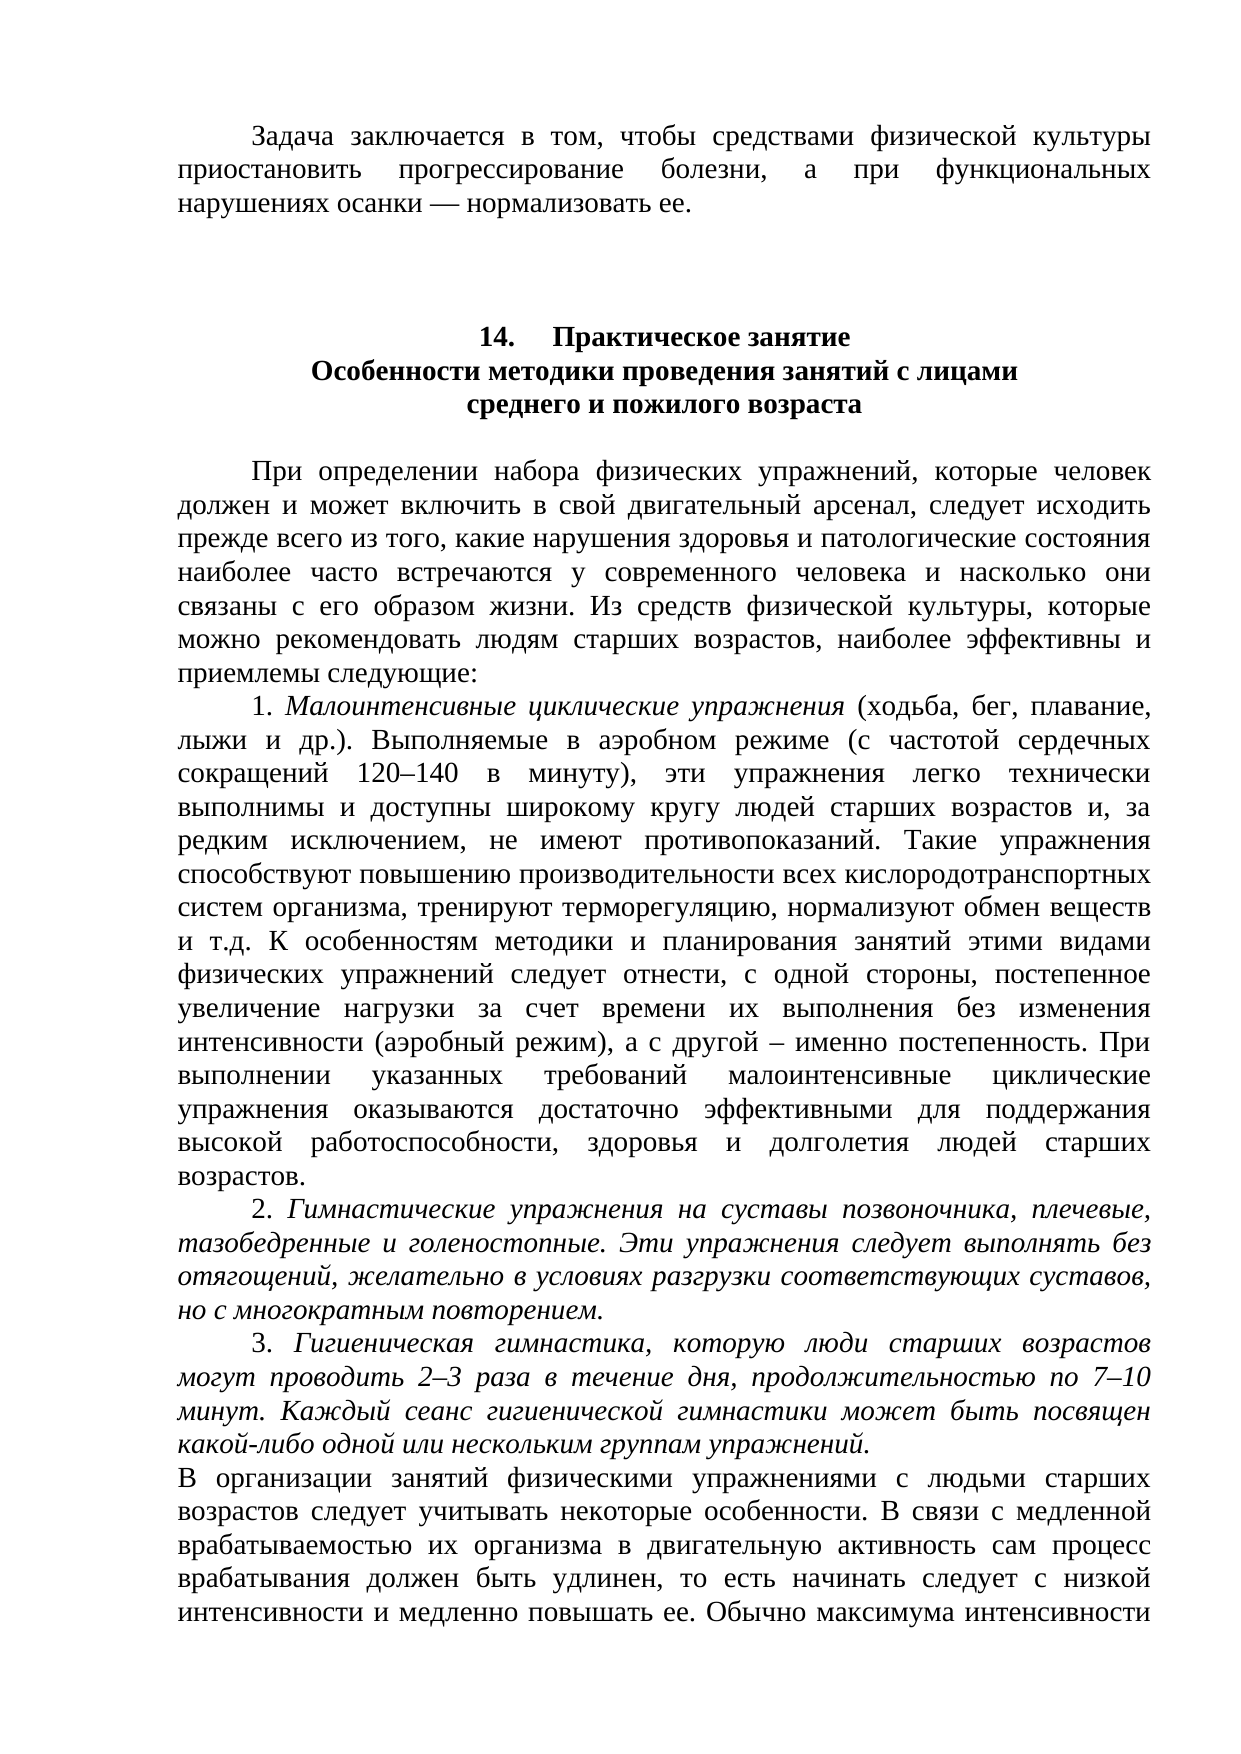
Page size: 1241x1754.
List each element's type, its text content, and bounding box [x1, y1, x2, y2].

text Задача заключается в том, чтобы средствами физической культуры приостановить прогрессирование болезни, а при функциональных нарушениях осанки — нормализовать ее. [177, 118, 1152, 219]
text Особенности методики проведения занятий с лицами [177, 353, 1152, 386]
text При определении набора физических упражнений, которые человек должен и может включить в свой двигательный арсенал, следует исходить прежде всего из того, какие нарушения здоровья и патологические состояния наиболее часто встречаются у современного человека и насколько они связаны с его образом жизни. Из средств физической культуры, которые можно рекомендовать людям старших возрастов, наиболее эффективны и приемлемы следующие: [177, 453, 1152, 688]
text 1. Малоинтенсивные циклические упражнения (ходьба, бег, плавание, лыжи и др.). Выполняемые в аэробном режиме (с частотой сердечных сокращений 120–140 в минуту), эти упражнения легко технически выполнимы и доступны широкому кругу людей старших возрастов и, за редким исключением, не имеют противопоказаний. Такие упражнения способствуют повышению производительности всех кислородотранспортных систем организма, тренируют терморегуляцию, нормализуют обмен веществ и т.д. К особенностям методики и планирования занятий этими видами физических упражнений следует отнести, с одной стороны, постепенное увеличение нагрузки за счет времени их выполнения без изменения интенсивности (аэробный режим), а с другой – именно постепенность. При выполнении указанных требований малоинтенсивные циклические упражнения оказываются достаточно эффективными для поддержания высокой работоспособности, здоровья и долголетия людей старших возрастов. [177, 688, 1152, 1191]
list Практическое занятие [177, 319, 1152, 353]
text 2. Гимнастические упражнения на суставы позвоночника, плечевые, тазобедренные и голеностопные. Эти упражнения следует выполнять без отягощений, желательно в условиях разгрузки соответствующих суставов, но с многократным повторением. [177, 1191, 1152, 1326]
text среднего и пожилого возраста [177, 386, 1152, 420]
text 3. Гигиеническая гимнастика, которую люди старших возрастов могут проводить 2–3 раза в течение дня, продолжительностью по 7–10 минут. Каждый сеанс гигиенической гимнастики может быть посвящен какой-либо одной или нескольким группам упражнений. [177, 1326, 1152, 1460]
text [177, 1460, 1152, 1627]
